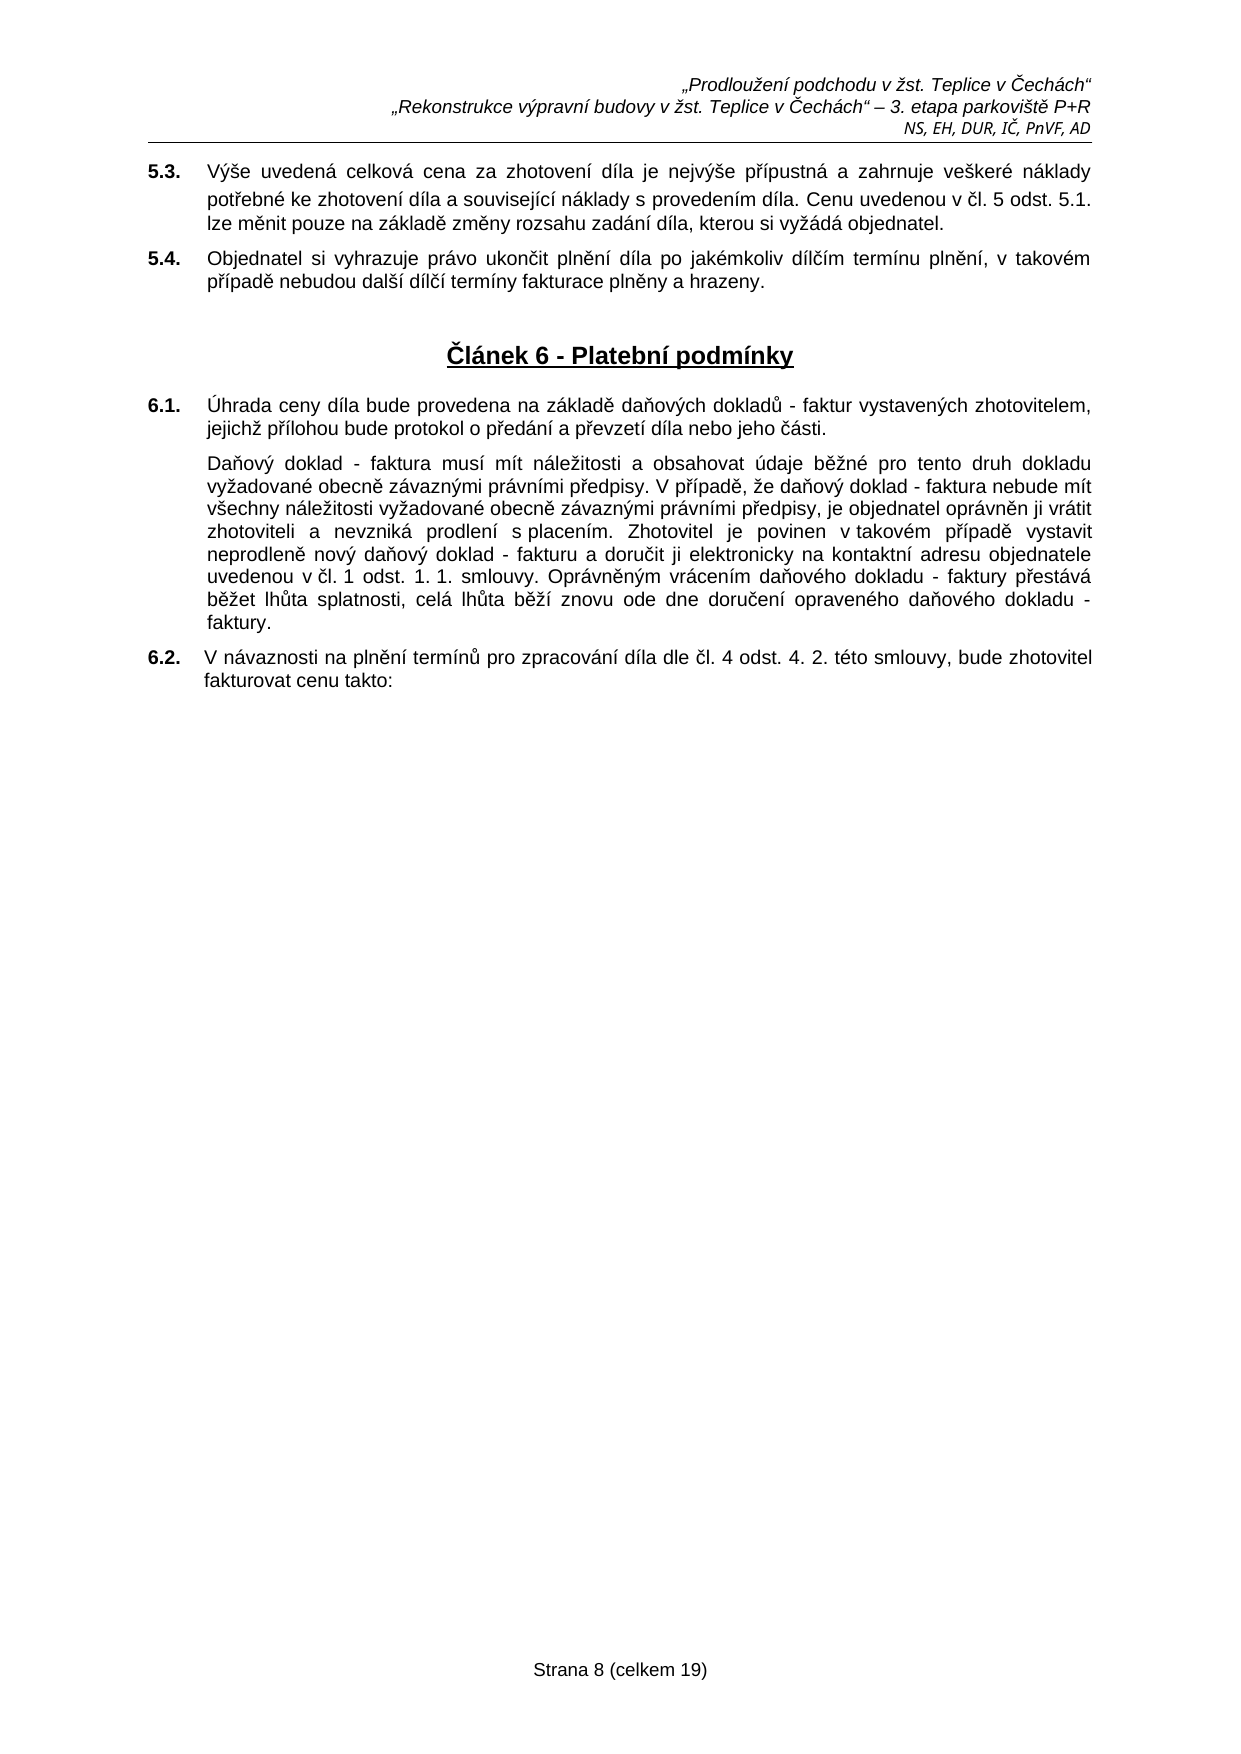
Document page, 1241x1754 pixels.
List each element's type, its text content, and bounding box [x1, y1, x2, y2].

text Daňový doklad - faktura musí mít náležitosti a obsahovat údaje běžné pro tento druh dokladu vyžadované obecně závaznými právními předpisy. V případě, že daňový doklad - faktura nebude mít všechny náležitosti vyžadované obecně závaznými právními předpisy, je objednatel oprávněn ji vrátit zhotoviteli a nevzniká prodlení s placením. Zhotovitel je povinen v takovém případě vystavit neprodleně nový daňový doklad - fakturu a doručit ji elektronicky na kontaktní adresu objednatele uvedenou v čl. 1 odst. 1. 1. smlouvy. Oprávněným vrácením daňového dokladu - faktury přestává běžet lhůta splatnosti, celá lhůta běží znovu ode dne doručení opraveného daňového dokladu - faktury. [207, 452, 1092, 633]
text 5.4. Objednatel si vyhrazuje právo ukončit plnění díla po jakémkoliv dílčím termínu plnění, v takovém případě nebudou další dílčí termíny fakturace plněny a hrazeny. [148, 247, 1092, 292]
text 6.1. Úhrada ceny díla bude provedena na základě daňových dokladů - faktur vystavených zhotovitelem, jejichž přílohou bude protokol o předání a převzetí díla nebo jeho části. [148, 394, 1092, 439]
subtitle Článek 6 - Platební podmínky [148, 341, 1092, 370]
text 6.2. V návaznosti na plnění termínů pro zpracování díla dle čl. 4 odst. 4. 2. této smlouvy, bude zhotovitel fakturovat cenu takto: [148, 646, 1092, 691]
text 5.3. Výše uvedená celková cena za zhotovení díla je nejvýše přípustná a zahrnuje veškeré náklady potřebné ke zhotovení díla a související náklady s provedením díla. Cenu uvedenou v čl. 5 odst. 5.1. lze měnit pouze na základě změny rozsahu zadání díla, kterou si vyžádá objednatel. [148, 160, 1092, 234]
